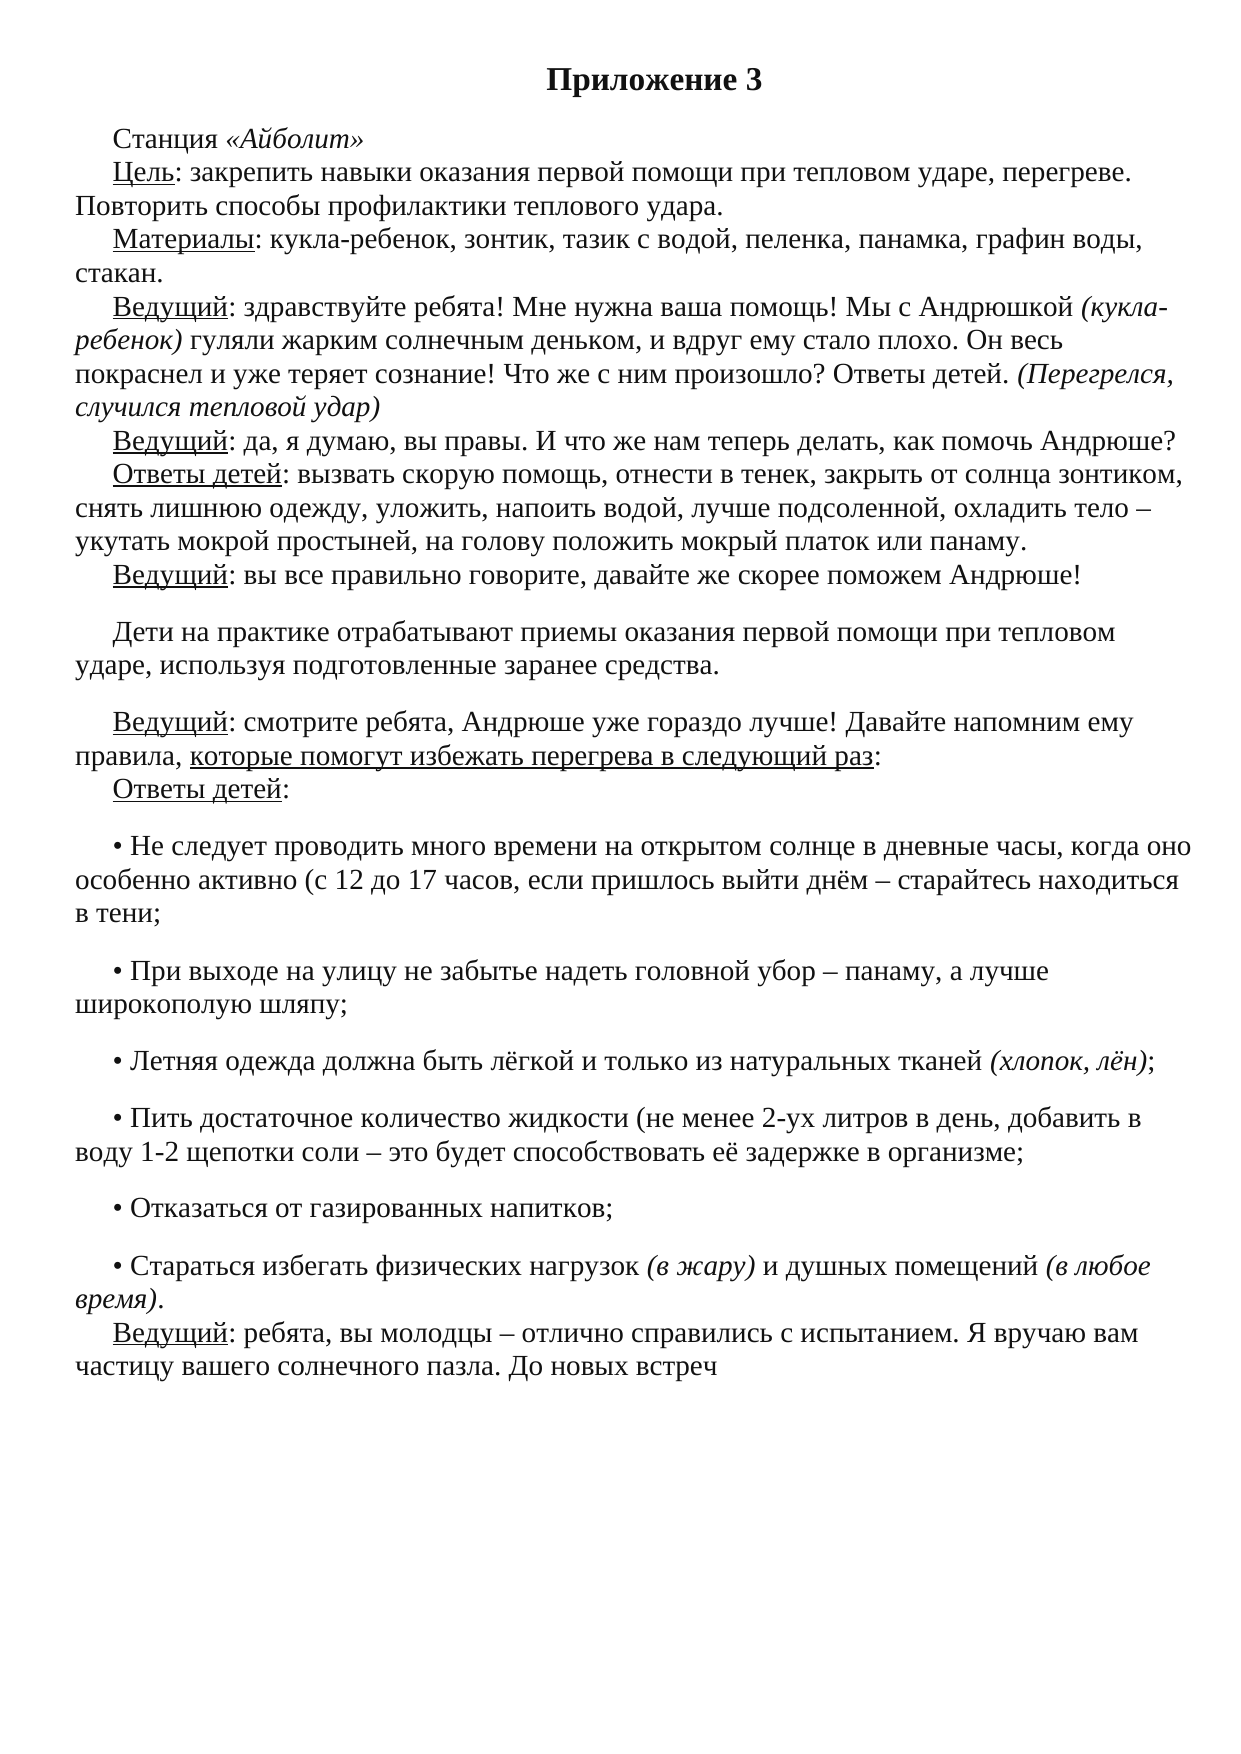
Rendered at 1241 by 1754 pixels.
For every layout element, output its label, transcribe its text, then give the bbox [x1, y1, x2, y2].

text Ведущий: да, я думаю, вы правы. И что же нам теперь делать, как помочь Андрюше? [75, 423, 1196, 456]
text • Стараться избегать физических нагрузок (в жару) и душных помещений (в любое время). [75, 1248, 1196, 1315]
text Дети на практике отрабатывают приемы оказания первой помощи при тепловом ударе, используя подготовленные заранее средства. [75, 614, 1196, 681]
text • Летняя одежда должна быть лёгкой и только из натуральных тканей (хлопок, лён); [75, 1043, 1196, 1077]
text • Не следует проводить много времени на открытом солнце в дневные часы, когда оно особенно активно (с 12 до 17 часов, если пришлось выйти днём – старайтесь находиться в тени; [75, 828, 1196, 929]
text • При выходе на улицу не забытье надеть головной убор – панаму, а лучше широкополую шляпу; [75, 953, 1196, 1020]
text Цель: закрепить навыки оказания первой помощи при тепловом ударе, перегреве. Повторить способы профилактики теплового удара. [75, 154, 1196, 222]
text Станция «Айболит» [75, 121, 1196, 154]
text Ответы детей: [75, 772, 1196, 805]
text Материалы: кукла-ребенок, зонтик, тазик с водой, пеленка, панамка, графин воды, стакан. [75, 222, 1196, 289]
text • Пить достаточное количество жидкости (не менее 2-ух литров в день, добавить в воду 1-2 щепотки соли – это будет способствовать её задержке в организме; [75, 1100, 1196, 1167]
text Ведущий: смотрите ребята, Андрюше уже гораздо лучше! Давайте напомним ему правила, которые помогут избежать перегрева в следующий раз: [75, 704, 1196, 772]
text Ответы детей: вызвать скорую помощь, отнести в тенек, закрыть от солнца зонтиком, снять лишнюю одежду, уложить, напоить водой, лучше подсоленной, охладить тело – укутать мокрой простыней, на голову положить мокрый платок или панаму. [75, 456, 1196, 557]
text Ведущий: ребята, вы молодцы – отлично справились с испытанием. Я вручаю вам частицу вашего солнечного пазла. До новых встреч [75, 1315, 1196, 1382]
text • Отказаться от газированных напитков; [75, 1191, 1196, 1224]
text Ведущий: вы все правильно говорите, давайте же скорее поможем Андрюше! [75, 557, 1196, 591]
text Приложение 3 [75, 59, 1196, 97]
text Ведущий: здравствуйте ребята! Мне нужна ваша помощь! Мы с Андрюшкой (кукла-ребенок) гуляли жарким солнечным деньком, и вдруг ему стало плохо. Он весь покраснел и уже теряет сознание! Что же с ним произошло? Ответы детей. (Перегрелся, случился тепловой удар) [75, 289, 1196, 423]
